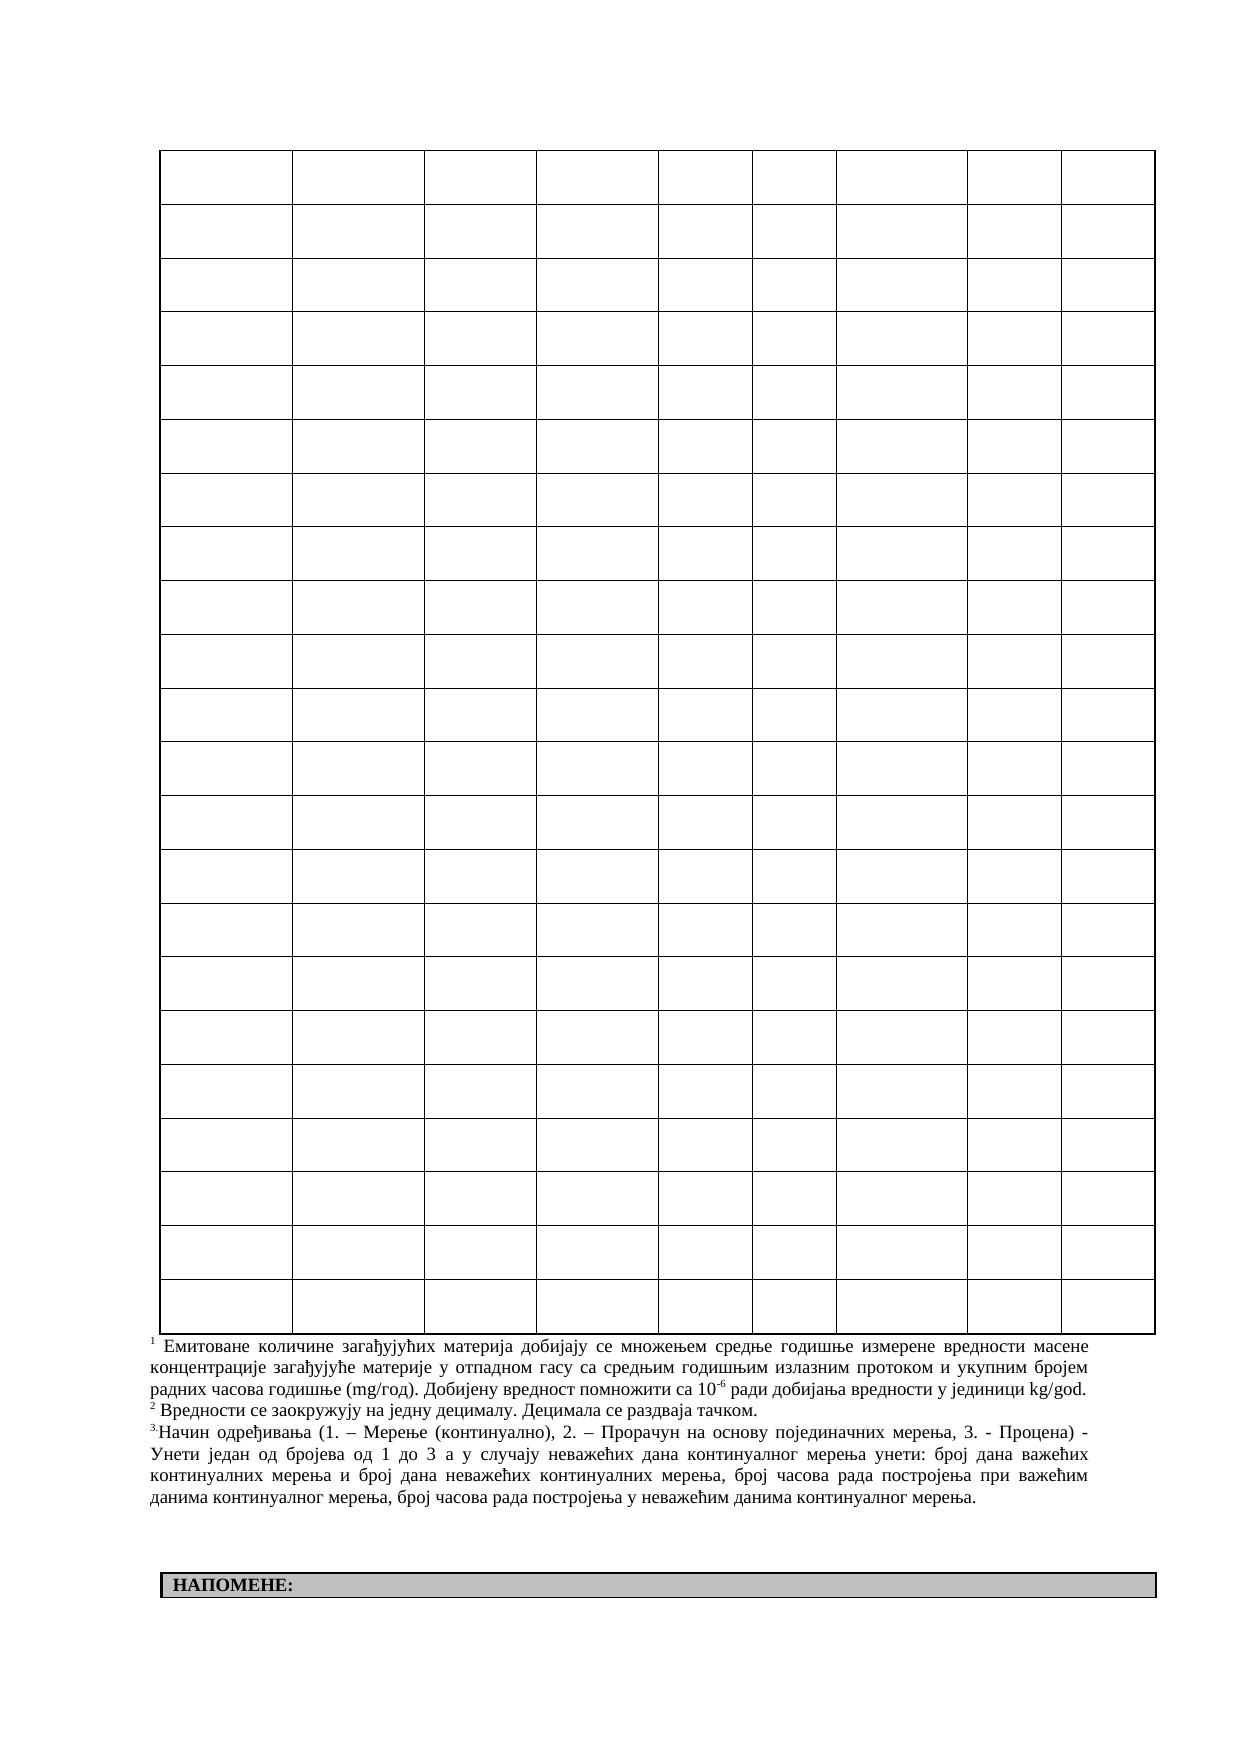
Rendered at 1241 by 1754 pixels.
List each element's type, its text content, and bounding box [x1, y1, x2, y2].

table_cell [293, 205, 424, 257]
table_cell [968, 1172, 1061, 1225]
table_cell [1062, 1280, 1154, 1332]
table_cell [425, 474, 536, 526]
table_cell [293, 1065, 424, 1117]
table_cell [161, 259, 292, 311]
table_cell [425, 957, 536, 1010]
table_cell [537, 1119, 658, 1171]
table_cell [293, 957, 424, 1010]
table_cell [968, 1226, 1061, 1279]
table_cell [659, 1172, 752, 1225]
table_cell [753, 957, 836, 1010]
table_cell [753, 904, 836, 956]
table_cell [425, 635, 536, 687]
table_cell [293, 259, 424, 311]
table_cell [537, 581, 658, 634]
table_cell [968, 259, 1061, 311]
table_cell [161, 312, 292, 365]
table_cell [837, 1011, 967, 1064]
table_cell [1062, 312, 1154, 365]
table_cell [837, 635, 967, 687]
table_cell [537, 259, 658, 311]
table_cell [1062, 205, 1154, 257]
table_cell [659, 796, 752, 849]
table_cell [837, 259, 967, 311]
table_cell [753, 1119, 836, 1171]
table_cell [659, 366, 752, 419]
table_cell [425, 1280, 536, 1332]
table_cell [1062, 850, 1154, 902]
table_cell [1062, 1172, 1154, 1225]
table_cell [753, 1226, 836, 1279]
table_cell [293, 151, 424, 204]
table_cell [837, 1172, 967, 1225]
table_cell [1062, 527, 1154, 580]
text 3.Начин одређивања (1. – Мерење (континуално), 2. – Прорачун на основу појединачних мерења, 3. - Процена) - Унети један од бројева од 1 до 3 а у случају неважећих дана континуалног мерења унети: број дана важећих континуалних мерења и број дана неважећих континуалних мерења, број часова рада постројења при важећим данима континуалног мерења, број часова рада постројења у неважећим данима континуалног мерења. [150, 1421, 1090, 1507]
table_cell [753, 850, 836, 902]
table_cell [659, 742, 752, 795]
table_cell [968, 581, 1061, 634]
table_cell [161, 581, 292, 634]
table_cell [537, 635, 658, 687]
table_cell [161, 205, 292, 257]
table_cell [425, 259, 536, 311]
table_cell [293, 796, 424, 849]
table_cell [659, 1011, 752, 1064]
table_cell [161, 151, 292, 204]
table_cell [659, 474, 752, 526]
table_cell [1062, 1226, 1154, 1279]
table_cell [968, 1011, 1061, 1064]
table_cell [425, 527, 536, 580]
table_cell [968, 796, 1061, 849]
table_cell [537, 1065, 658, 1117]
table_cell [161, 1065, 292, 1117]
table_cell [968, 742, 1061, 795]
table_cell [753, 205, 836, 257]
table_cell [161, 635, 292, 687]
table_cell [753, 635, 836, 687]
table_cell [1062, 742, 1154, 795]
table_cell [161, 1172, 292, 1225]
table_cell [293, 420, 424, 472]
table_header НАПОМЕНЕ: [163, 1574, 1155, 1597]
table_cell [753, 581, 836, 634]
table_cell [293, 312, 424, 365]
table_cell [1062, 1119, 1154, 1171]
table_cell [968, 474, 1061, 526]
table_cell [161, 796, 292, 849]
table_cell [968, 151, 1061, 204]
table_cell [968, 527, 1061, 580]
table_cell [659, 904, 752, 956]
table_cell [837, 1280, 967, 1332]
table_cell [968, 635, 1061, 687]
table_cell [1062, 420, 1154, 472]
table_cell [753, 420, 836, 472]
table_cell [1062, 904, 1154, 956]
table_cell [537, 474, 658, 526]
table_cell [837, 151, 967, 204]
table_cell [1062, 366, 1154, 419]
table_cell [968, 957, 1061, 1010]
table_cell [537, 689, 658, 741]
table_cell [837, 474, 967, 526]
table_cell [753, 527, 836, 580]
table_cell [425, 1065, 536, 1117]
table_cell [659, 957, 752, 1010]
table_cell [659, 259, 752, 311]
table_cell [659, 312, 752, 365]
table_cell [837, 796, 967, 849]
table_cell [753, 1011, 836, 1064]
table_cell [293, 1119, 424, 1171]
table_cell [968, 1119, 1061, 1171]
table_cell [425, 689, 536, 741]
table_cell [659, 527, 752, 580]
table_cell [161, 904, 292, 956]
table_cell [837, 205, 967, 257]
table_cell [837, 366, 967, 419]
table_cell [1062, 1011, 1154, 1064]
table_cell [161, 527, 292, 580]
table_cell [161, 742, 292, 795]
table_cell [425, 1119, 536, 1171]
table_cell [537, 1280, 658, 1332]
table_cell [753, 151, 836, 204]
table_cell [968, 205, 1061, 257]
table_cell [161, 366, 292, 419]
table_cell [837, 904, 967, 956]
table_cell [659, 205, 752, 257]
table_cell [837, 850, 967, 902]
table_cell [1062, 1065, 1154, 1117]
table_cell [753, 1280, 836, 1332]
table_cell [837, 742, 967, 795]
table_cell [1062, 581, 1154, 634]
table_cell [659, 1065, 752, 1117]
table_cell [425, 366, 536, 419]
table_cell [753, 742, 836, 795]
table_cell [753, 796, 836, 849]
table_cell [659, 151, 752, 204]
table_cell [659, 1280, 752, 1332]
text 1 Емитоване количине загађујућих материја добијају се множењем средње годишње измерене вредности масене концентрације загађујуће материје у отпадном гасу са средњим годишњим излазним протоком и укупним бројем радних часова годишње (mg/год). Добијену вредност помножити са 10-6 ради добијања вредности у јединици kg/god. [150, 1334, 1090, 1399]
table_cell [659, 420, 752, 472]
table_cell [293, 635, 424, 687]
table_cell [161, 1119, 292, 1171]
table_cell [659, 581, 752, 634]
table_cell [425, 850, 536, 902]
table_cell [425, 420, 536, 472]
table_cell [537, 366, 658, 419]
table_cell [753, 474, 836, 526]
table_cell [161, 1011, 292, 1064]
table_cell [293, 1011, 424, 1064]
table_cell [968, 1065, 1061, 1117]
table_cell [968, 689, 1061, 741]
table_cell [293, 1226, 424, 1279]
table_cell [753, 1172, 836, 1225]
table_cell [293, 689, 424, 741]
table_cell [968, 1280, 1061, 1332]
table_cell [659, 1119, 752, 1171]
table_cell [537, 1011, 658, 1064]
table_cell [537, 957, 658, 1010]
table_cell [1062, 259, 1154, 311]
table_cell [293, 1172, 424, 1225]
table_cell [837, 1226, 967, 1279]
table_cell [537, 151, 658, 204]
table_cell [659, 689, 752, 741]
table_cell [968, 904, 1061, 956]
table_cell [293, 850, 424, 902]
table_cell [753, 1065, 836, 1117]
table_cell [537, 796, 658, 849]
table_cell [537, 420, 658, 472]
table_cell [659, 635, 752, 687]
table_cell [537, 1226, 658, 1279]
table_cell [425, 312, 536, 365]
table_cell [425, 581, 536, 634]
table_cell [837, 689, 967, 741]
table_cell [537, 742, 658, 795]
table_cell [293, 366, 424, 419]
table_cell [537, 312, 658, 365]
table_cell [537, 850, 658, 902]
table_cell [968, 312, 1061, 365]
table_cell [425, 151, 536, 204]
table_cell [753, 259, 836, 311]
table_cell [293, 1280, 424, 1332]
table_cell [1062, 957, 1154, 1010]
table_cell [968, 366, 1061, 419]
table_cell [537, 1172, 658, 1225]
table_cell [837, 1065, 967, 1117]
table_cell [968, 850, 1061, 902]
table_cell [1062, 796, 1154, 849]
table_cell [161, 420, 292, 472]
table_cell [425, 1226, 536, 1279]
table_cell [425, 205, 536, 257]
table_cell [753, 366, 836, 419]
table_cell [293, 527, 424, 580]
table_cell [1062, 689, 1154, 741]
table_cell [425, 1011, 536, 1064]
table_cell [537, 904, 658, 956]
table_cell [837, 957, 967, 1010]
table_cell [537, 527, 658, 580]
table_cell [425, 742, 536, 795]
table_cell [753, 312, 836, 365]
table_cell [293, 904, 424, 956]
table_cell [753, 689, 836, 741]
table_cell [425, 796, 536, 849]
text 2 Вредности се заокружују на једну децималу. Децимала се раздваја тачком. [150, 1399, 1090, 1421]
table_cell [161, 689, 292, 741]
table_cell [659, 850, 752, 902]
table_cell [1062, 474, 1154, 526]
table_cell [293, 742, 424, 795]
table_cell [161, 474, 292, 526]
table_cell [659, 1226, 752, 1279]
table_cell [837, 420, 967, 472]
table_cell [1062, 635, 1154, 687]
table_cell [837, 581, 967, 634]
table_cell [425, 904, 536, 956]
table_cell [837, 312, 967, 365]
table_cell [425, 1172, 536, 1225]
table_cell [837, 1119, 967, 1171]
table_cell [537, 205, 658, 257]
table_cell [293, 474, 424, 526]
table_cell [293, 581, 424, 634]
table_cell [161, 957, 292, 1010]
table_cell [837, 527, 967, 580]
table_cell [161, 1226, 292, 1279]
table_cell [968, 420, 1061, 472]
table_cell [1062, 151, 1154, 204]
table_cell [161, 850, 292, 902]
table_cell [161, 1280, 292, 1332]
